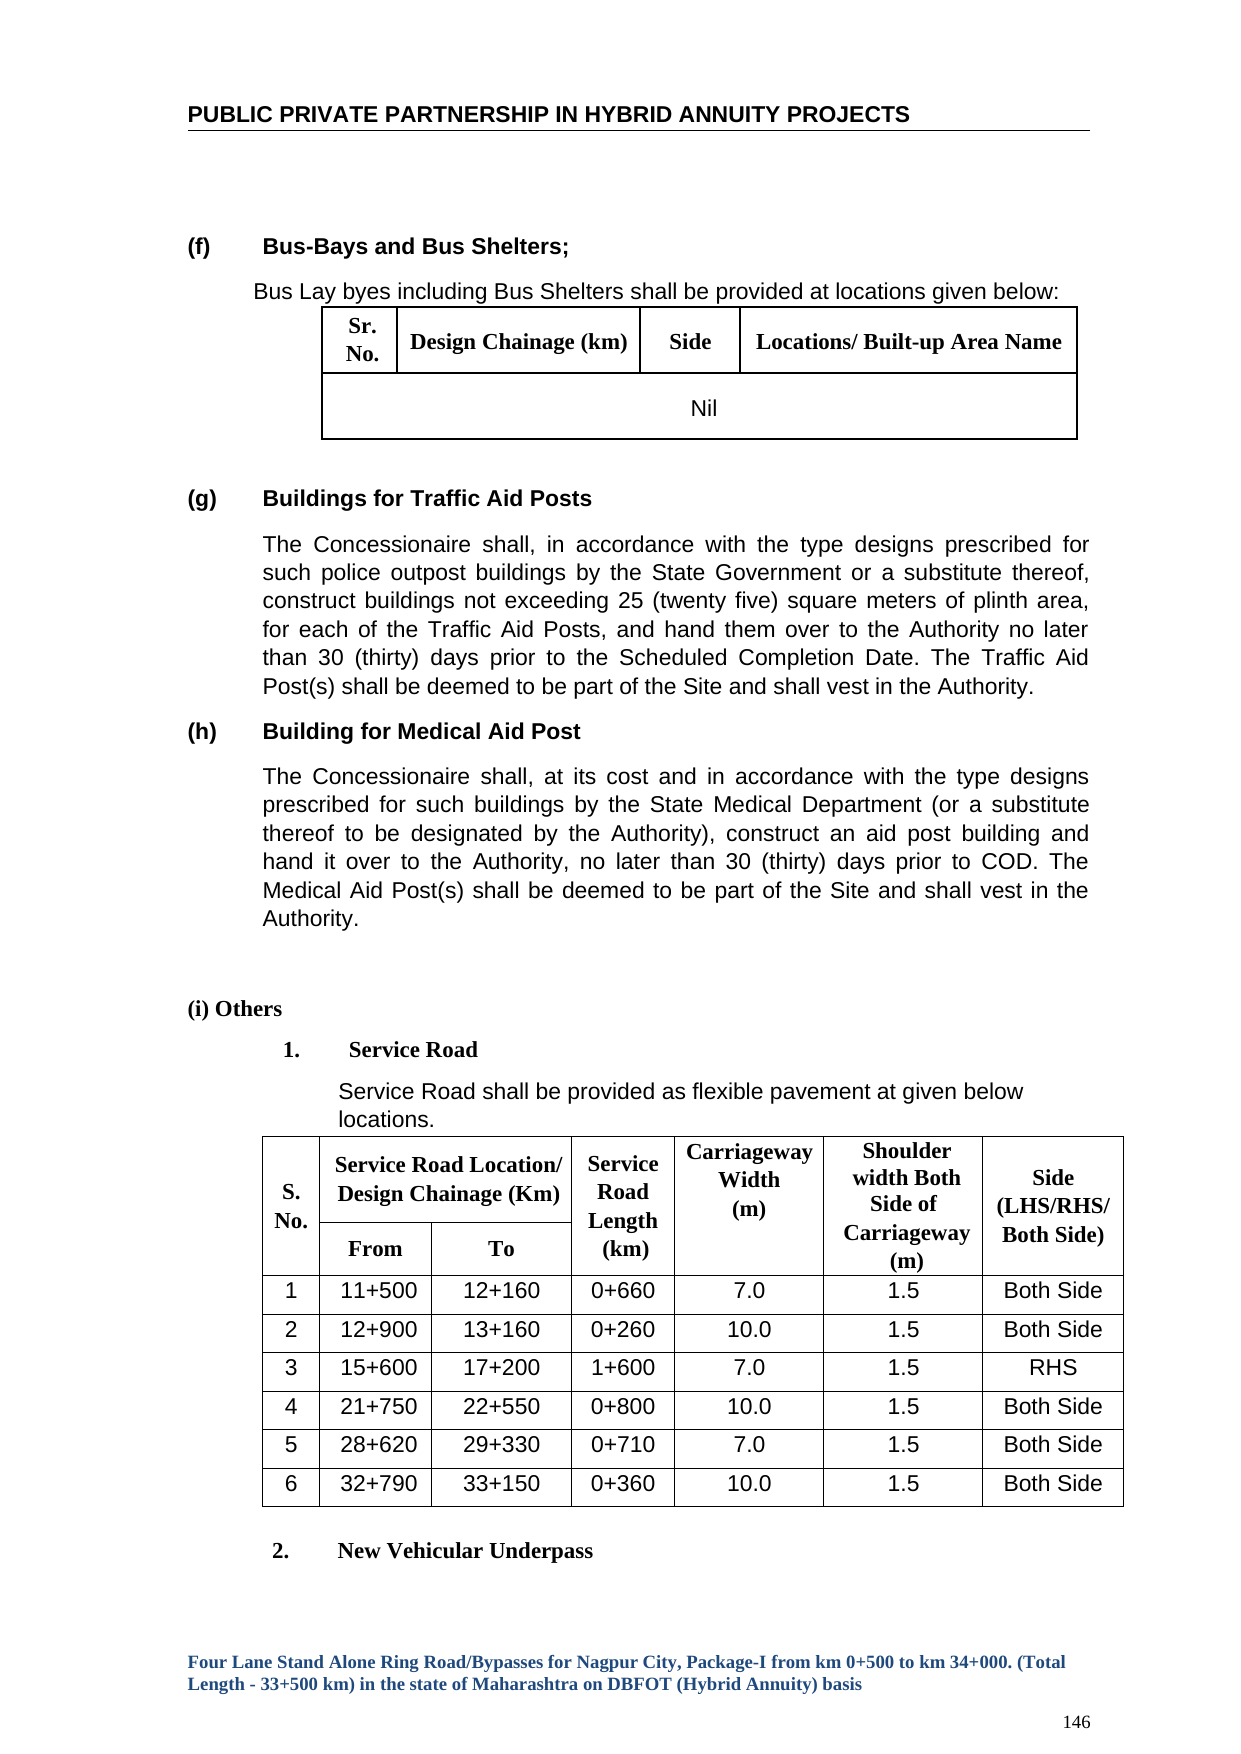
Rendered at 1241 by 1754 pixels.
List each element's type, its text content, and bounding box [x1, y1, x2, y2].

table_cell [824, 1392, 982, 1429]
text The Concessionaire shall, in accordance with the type designs prescribed for such police outpost buildings by the State Government or a substitute thereof, construct buildings not exceeding 25 (twenty five) square meters of plinth area, for each of the Traffic Aid Posts, and hand them over to the Authority no later than 30 (thirty) days prior to the Scheduled Completion Date. The Traffic Aid Post(s) shall be deemed to be part of the Site and shall vest in the Authority. [262, 531, 1090, 699]
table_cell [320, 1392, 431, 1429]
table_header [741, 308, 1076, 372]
text (g) Buildings for Traffic Aid Posts [187, 485, 1090, 512]
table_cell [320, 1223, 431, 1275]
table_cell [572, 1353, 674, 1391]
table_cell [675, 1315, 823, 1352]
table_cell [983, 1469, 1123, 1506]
text Service Road shall be provided as flexible pavement at given below locations. [338, 1078, 1090, 1133]
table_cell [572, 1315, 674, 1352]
list Service Road [283, 1037, 1090, 1063]
text (f) Bus-Bays and Bus Shelters; [187, 233, 1090, 259]
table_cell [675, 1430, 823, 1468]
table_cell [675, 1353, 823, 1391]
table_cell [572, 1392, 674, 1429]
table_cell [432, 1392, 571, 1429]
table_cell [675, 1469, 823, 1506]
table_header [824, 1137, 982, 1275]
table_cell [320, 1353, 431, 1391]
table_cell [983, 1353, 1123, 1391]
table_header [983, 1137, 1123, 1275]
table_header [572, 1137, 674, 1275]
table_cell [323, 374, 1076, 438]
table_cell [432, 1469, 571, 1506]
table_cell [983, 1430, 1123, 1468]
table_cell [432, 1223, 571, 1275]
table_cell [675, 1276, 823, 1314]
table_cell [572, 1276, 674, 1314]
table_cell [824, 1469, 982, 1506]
text (i) Others [187, 995, 1090, 1022]
text Bus Lay byes including Bus Shelters shall be provided at locations given below: [223, 278, 1090, 304]
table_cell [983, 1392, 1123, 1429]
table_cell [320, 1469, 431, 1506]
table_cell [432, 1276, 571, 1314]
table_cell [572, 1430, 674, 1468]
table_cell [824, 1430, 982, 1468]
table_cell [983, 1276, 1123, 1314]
text (h) Building for Medical Aid Post [187, 718, 1090, 744]
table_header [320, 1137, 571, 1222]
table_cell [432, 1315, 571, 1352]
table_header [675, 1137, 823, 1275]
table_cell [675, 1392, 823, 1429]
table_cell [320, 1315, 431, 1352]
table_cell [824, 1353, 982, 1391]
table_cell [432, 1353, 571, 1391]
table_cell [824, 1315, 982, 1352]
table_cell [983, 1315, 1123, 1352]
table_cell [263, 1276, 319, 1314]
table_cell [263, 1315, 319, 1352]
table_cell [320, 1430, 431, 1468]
list New Vehicular Underpass [272, 1537, 1090, 1563]
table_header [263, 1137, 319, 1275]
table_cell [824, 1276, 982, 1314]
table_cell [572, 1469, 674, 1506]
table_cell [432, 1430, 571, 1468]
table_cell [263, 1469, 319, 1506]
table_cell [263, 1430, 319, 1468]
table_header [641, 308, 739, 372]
text The Concessionaire shall, at its cost and in accordance with the type designs prescribed for such buildings by the State Medical Department (or a substitute thereof to be designated by the Authority), construct an aid post building and hand it over to the Authority, no later than 30 (thirty) days prior to COD. The Medical Aid Post(s) shall be deemed to be part of the Site and shall vest in the Authority. [262, 763, 1090, 931]
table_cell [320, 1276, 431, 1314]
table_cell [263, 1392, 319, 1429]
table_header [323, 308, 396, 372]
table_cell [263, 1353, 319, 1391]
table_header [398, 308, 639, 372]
